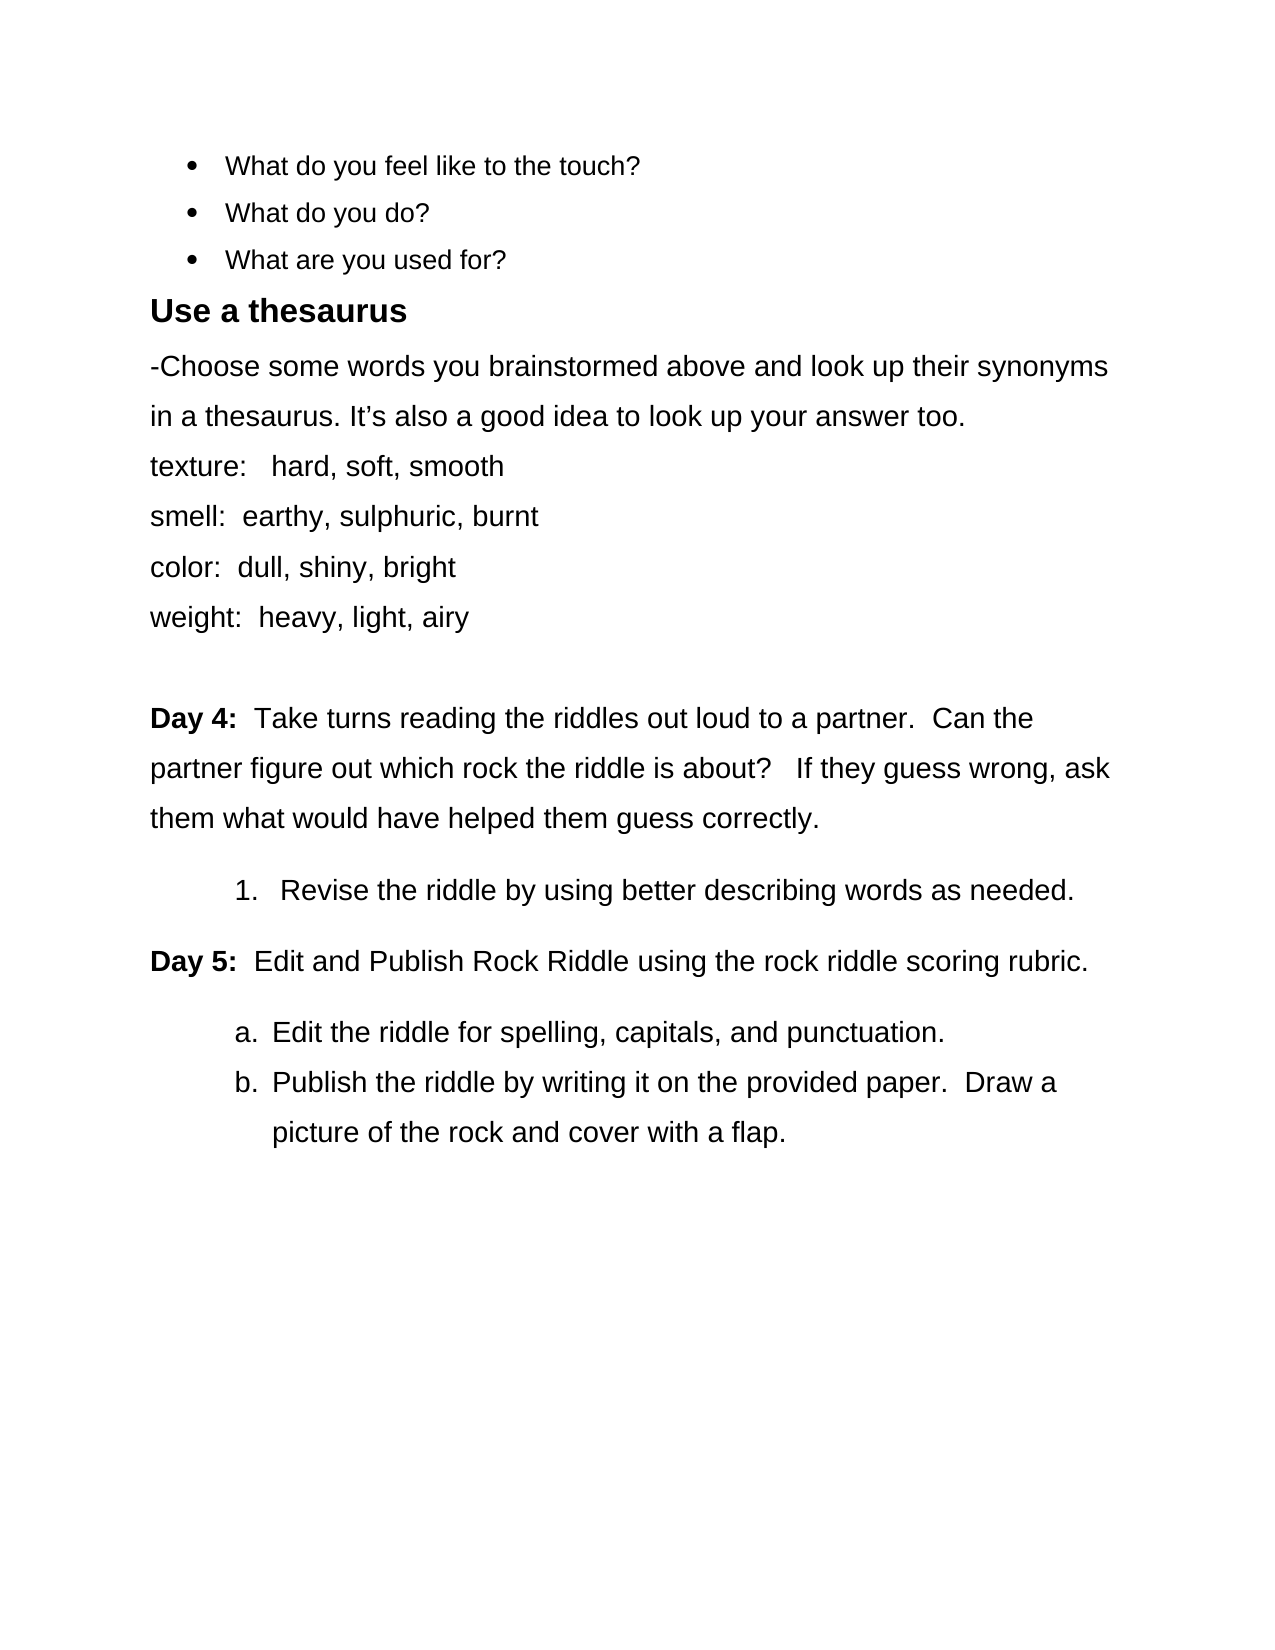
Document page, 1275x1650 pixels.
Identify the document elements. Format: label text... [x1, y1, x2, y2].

list Revise the riddle by using better describing words as needed. [234, 872, 1125, 906]
list Edit the riddle for spelling, capitals, and punctuation. [234, 1015, 1125, 1048]
list What are you used for? [187, 244, 1125, 275]
text smell: earthy, sulphuric, burnt [150, 499, 1125, 533]
text texture: hard, soft, smooth [150, 449, 1125, 483]
text -Choose some words you brainstormed above and look up their synonyms in a thesaurus. It’s also a good idea to look up your answer too. [150, 348, 1125, 432]
text color: dull, shiny, bright [150, 550, 1125, 583]
text weight: heavy, light, airy [150, 600, 1125, 634]
text Day 5: Edit and Publish Rock Riddle using the rock riddle scoring rubric. [150, 944, 1125, 977]
text Day 4: Take turns reading the riddles out loud to a partner. Can the partner figure out which rock the riddle is about? If they guess wrong, ask them what would have helped them guess correctly. [150, 701, 1125, 835]
list What do you do? [187, 197, 1125, 228]
text Use a thesaurus [150, 291, 1125, 329]
list What do you feel like to the touch? [187, 150, 1125, 181]
list Publish the riddle by writing it on the provided paper. Draw a picture of the rock and cover with a flap. [234, 1065, 1125, 1149]
